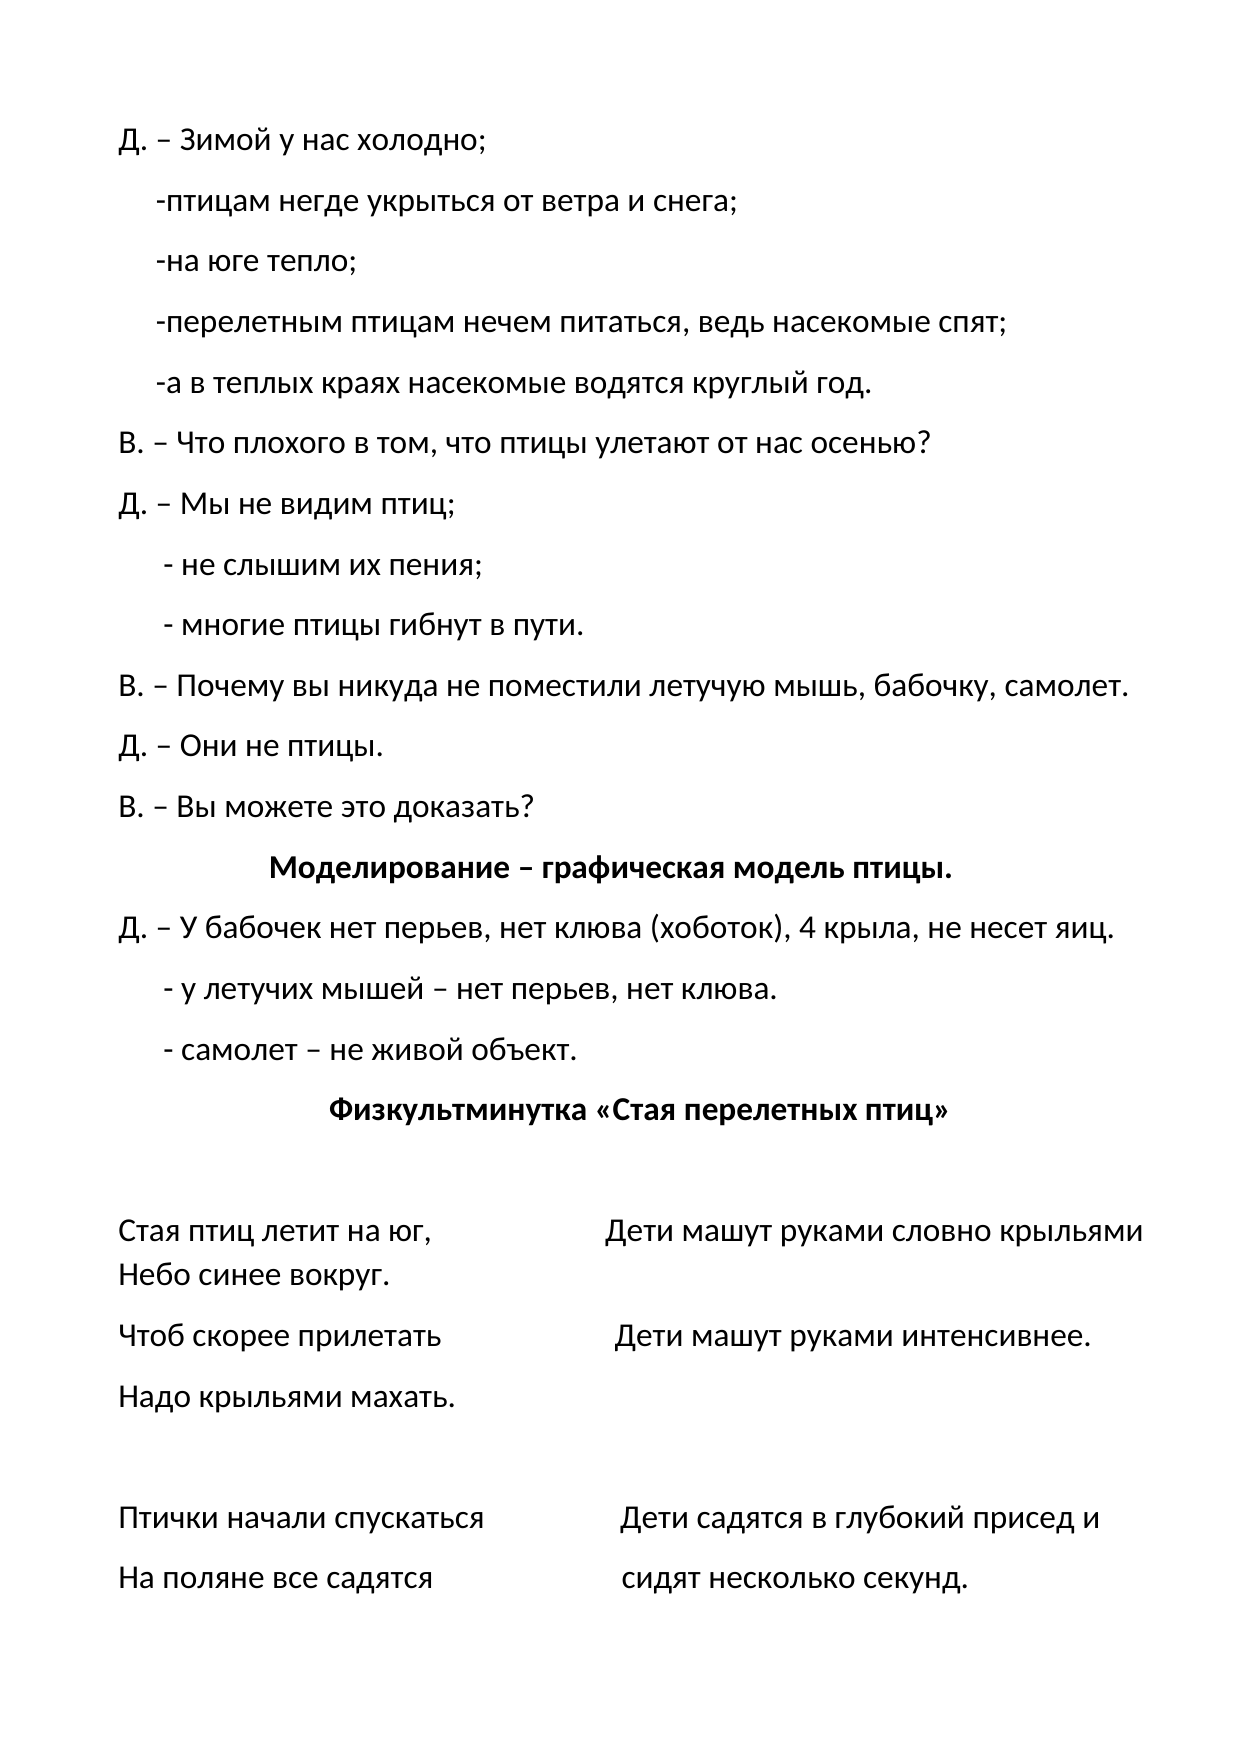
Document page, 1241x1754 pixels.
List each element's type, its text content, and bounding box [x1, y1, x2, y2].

text - самолет – не живой объект. [118, 1027, 1196, 1068]
text В. – Почему вы никуда не поместили летучую мышь, бабочку, самолет. [118, 664, 1196, 704]
text Д. – Они не птицы. [118, 724, 1196, 765]
text Птички начали спускаться Дети садятся в глубокий присед и [118, 1496, 1196, 1537]
text -на юге тепло; [118, 239, 1196, 280]
text Моделирование – графическая модель птицы. [118, 846, 1196, 886]
text -а в теплых краях насекомые водятся круглый год. [118, 361, 1196, 401]
text В. – Вы можете это доказать? [118, 785, 1196, 826]
text Д. – Зимой у нас холодно; [118, 118, 1196, 159]
text -перелетным птицам нечем питаться, ведь насекомые спят; [118, 300, 1196, 341]
text Чтоб скорее прилетать Дети машут руками интенсивнее. [118, 1314, 1196, 1355]
text - многие птицы гибнут в пути. [118, 603, 1196, 644]
text - у летучих мышей – нет перьев, нет клюва. [118, 967, 1196, 1008]
text -птицам негде укрыться от ветра и снега; [118, 179, 1196, 219]
text В. – Что плохого в том, что птицы улетают от нас осенью? [118, 421, 1196, 462]
text Физкультминутка «Стая перелетных птиц» [118, 1088, 1196, 1129]
text На поляне все садятся сидят несколько секунд. [118, 1556, 1196, 1597]
text Надо крыльями махать. [118, 1374, 1196, 1415]
text Стая птиц летит на юг, Дети машут руками словно крыльями Небо синее вокруг. [118, 1209, 1196, 1294]
text Д. – Мы не видим птиц; [118, 482, 1196, 523]
text Д. – У бабочек нет перьев, нет клюва (хоботок), 4 крыла, не несет яиц. [118, 906, 1196, 947]
text - не слышим их пения; [118, 542, 1196, 583]
